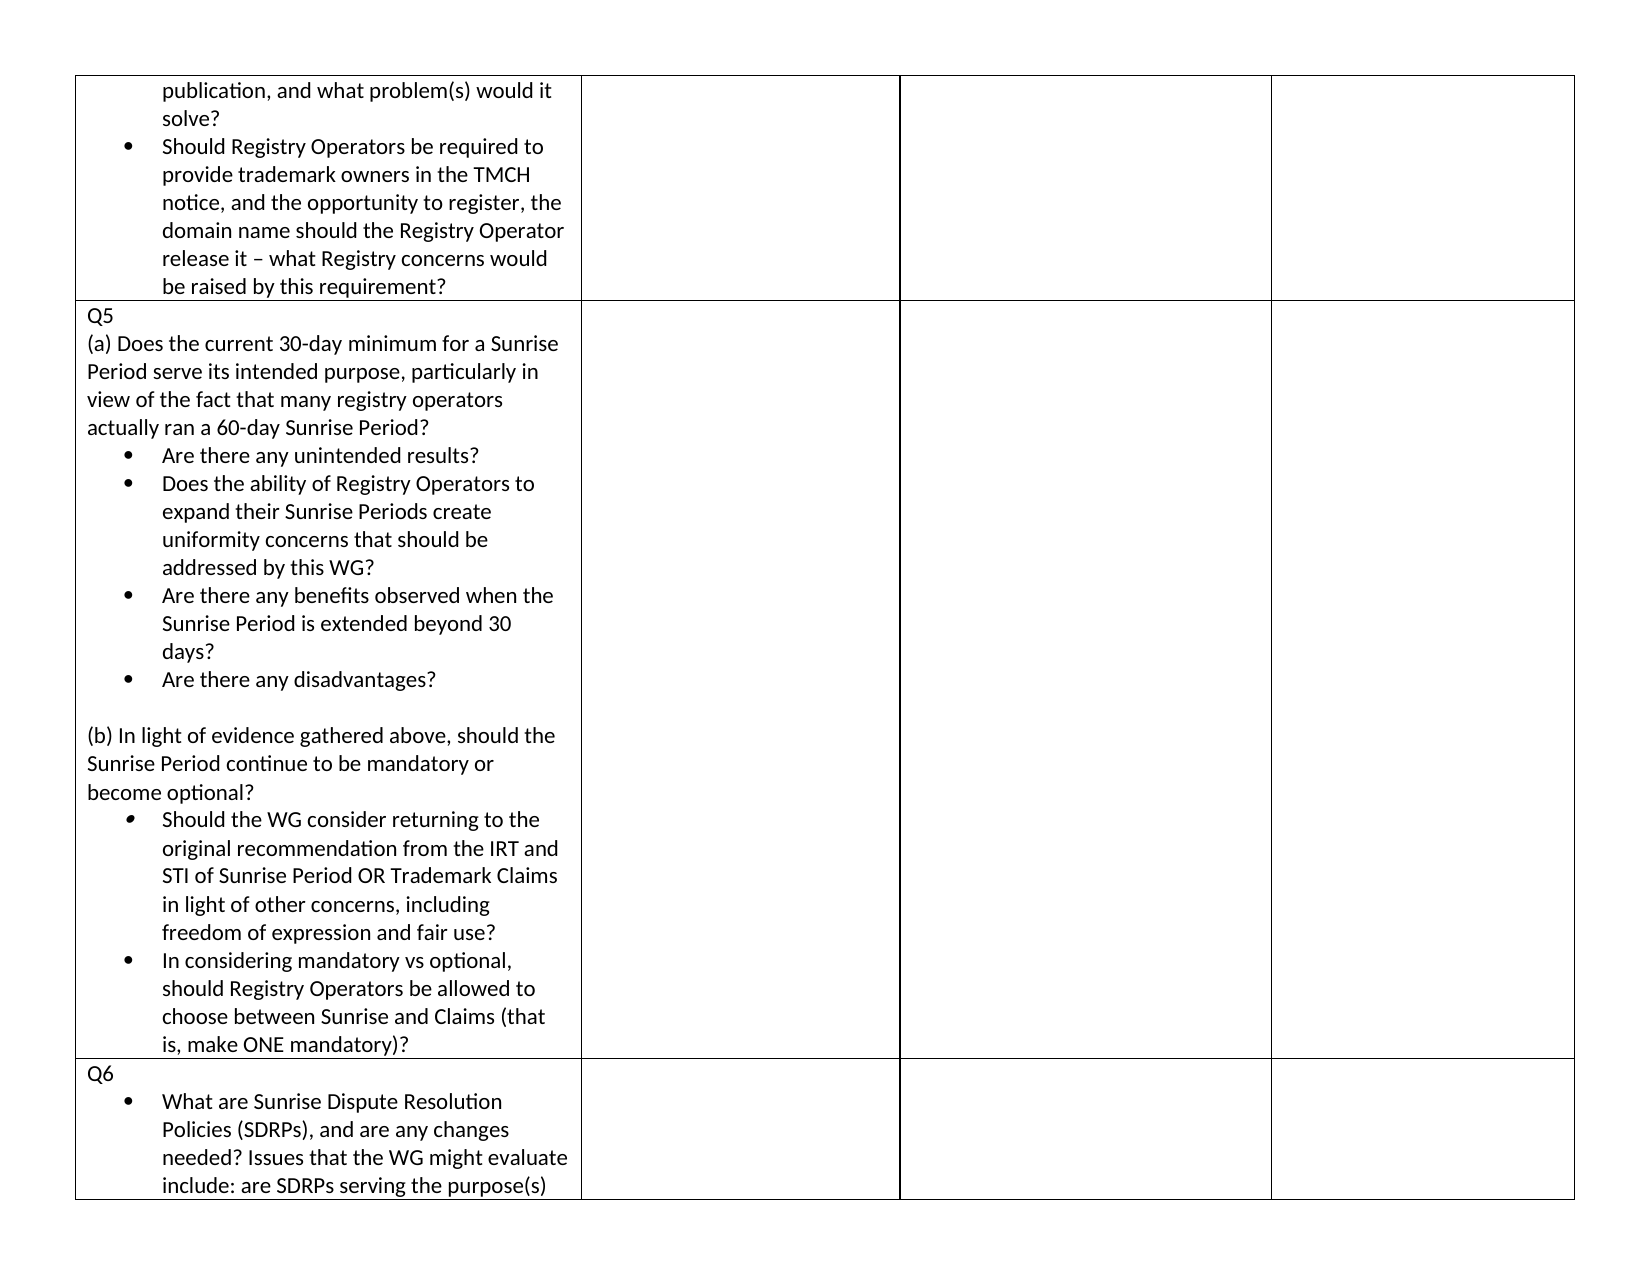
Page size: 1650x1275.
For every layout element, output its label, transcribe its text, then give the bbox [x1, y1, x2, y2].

table_cell [582, 76, 899, 300]
table_cell [1272, 76, 1574, 300]
table_cell Q5 (a) Does the current 30-day minimum for a Sunrise Period serve its intended purpose, particularly in view of the fact that many registry operators actually ran a 60-day Sunrise Period? Are there any unintended results? Does the ability of Registry Operators to expand their Sunrise Periods create uniformity concerns that should be addressed by this WG? Are there any benefits observed when the Sunrise Period is extended beyond 30 days? Are there any disadvantages? (b) In light of evidence gathered above, should the Sunrise Period continue to be mandatory or become optional? Should the WG consider returning to the original recommendation from the IRT and STI of Sunrise Period OR Trademark Claims in light of other concerns, including freedom of expression and fair use? In considering mandatory vs optional, should Registry Operators be allowed to choose between Sunrise and Claims (that is, make ONE mandatory)? [76, 301, 581, 1058]
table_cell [76, 76, 581, 300]
table_cell [901, 301, 1271, 1058]
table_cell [76, 1059, 581, 1199]
table_cell [582, 1059, 899, 1199]
table_cell [1272, 301, 1574, 1058]
table_cell [901, 1059, 1271, 1199]
table_cell [1272, 1059, 1574, 1199]
table_cell [901, 76, 1271, 300]
table_cell [582, 301, 899, 1058]
